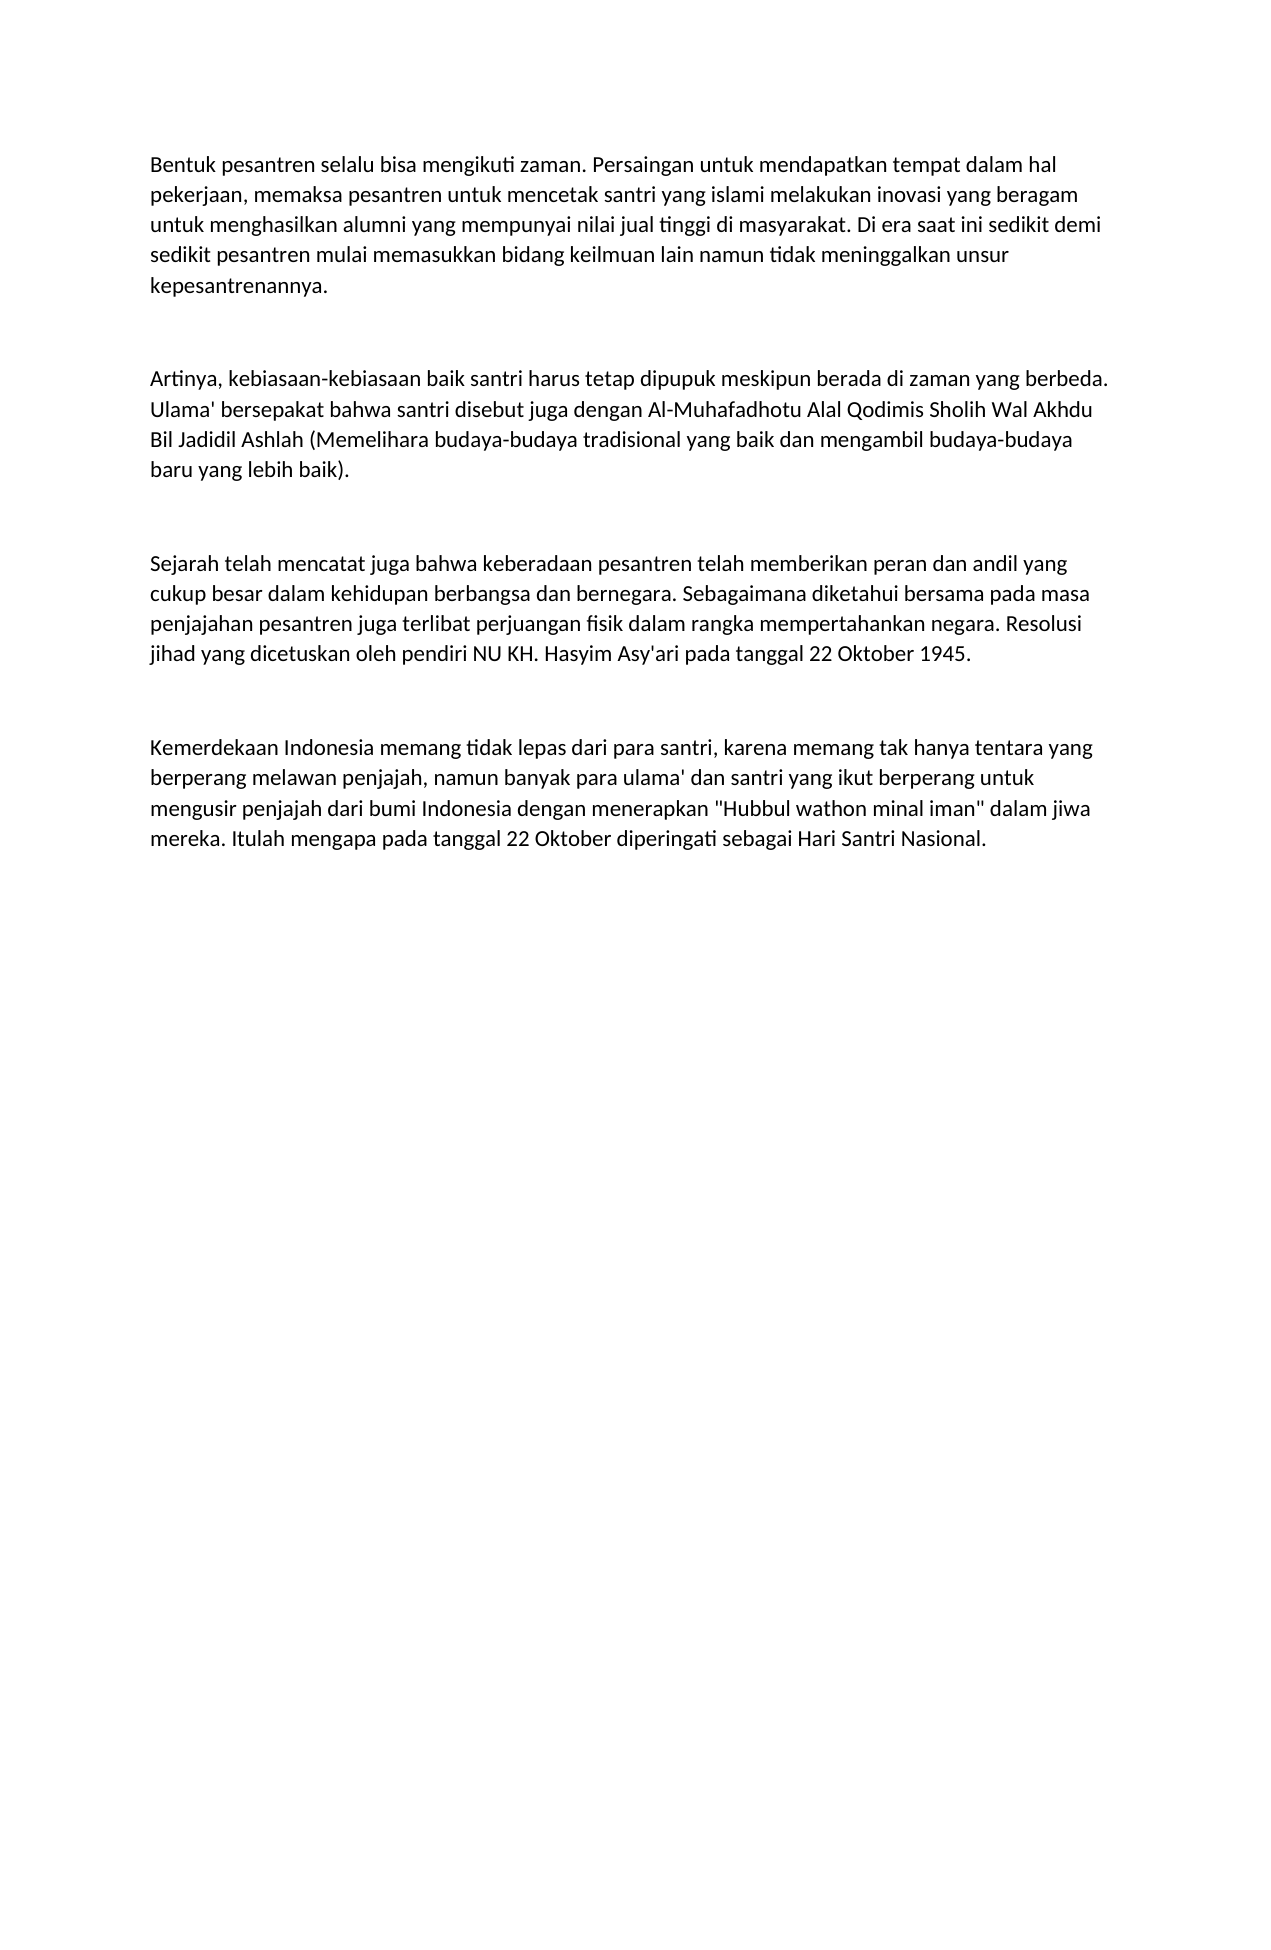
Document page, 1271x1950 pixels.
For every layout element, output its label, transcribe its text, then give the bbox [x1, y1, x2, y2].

text Sejarah telah mencatat juga bahwa keberadaan pesantren telah memberikan peran dan andil yang cukup besar dalam kehidupan berbangsa dan bernegara. Sebagaimana diketahui bersama pada masa penjajahan pesantren juga terlibat perjuangan fisik dalam rangka mempertahankan negara. Resolusi jihad yang dicetuskan oleh pendiri NU KH. Hasyim Asy'ari pada tanggal 22 Oktober 1945. [150, 549, 1121, 668]
text Kemerdekaan Indonesia memang tidak lepas dari para santri, karena memang tak hanya tentara yang berperang melawan penjajah, namun banyak para ulama' dan santri yang ikut berperang untuk mengusir penjajah dari bumi Indonesia dengan menerapkan "Hubbul wathon minal iman" dalam jiwa mereka. Itulah mengapa pada tanggal 22 Oktober diperingati sebagai Hari Santri Nasional. [150, 733, 1121, 852]
text Artinya, kebiasaan-kebiasaan baik santri harus tetap dipupuk meskipun berada di zaman yang berbeda. Ulama' bersepakat bahwa santri disebut juga dengan Al-Muhafadhotu Alal Qodimis Sholih Wal Akhdu Bil Jadidil Ashlah (Memelihara budaya-budaya tradisional yang baik dan mengambil budaya-budaya baru yang lebih baik). [150, 364, 1121, 483]
text Bentuk pesantren selalu bisa mengikuti zaman. Persaingan untuk mendapatkan tempat dalam hal pekerjaan, memaksa pesantren untuk mencetak santri yang islami melakukan inovasi yang beragam untuk menghasilkan alumni yang mempunyai nilai jual tinggi di masyarakat. Di era saat ini sedikit demi sedikit pesantren mulai memasukkan bidang keilmuan lain namun tidak meninggalkan unsur kepesantrenannya. [150, 150, 1121, 299]
